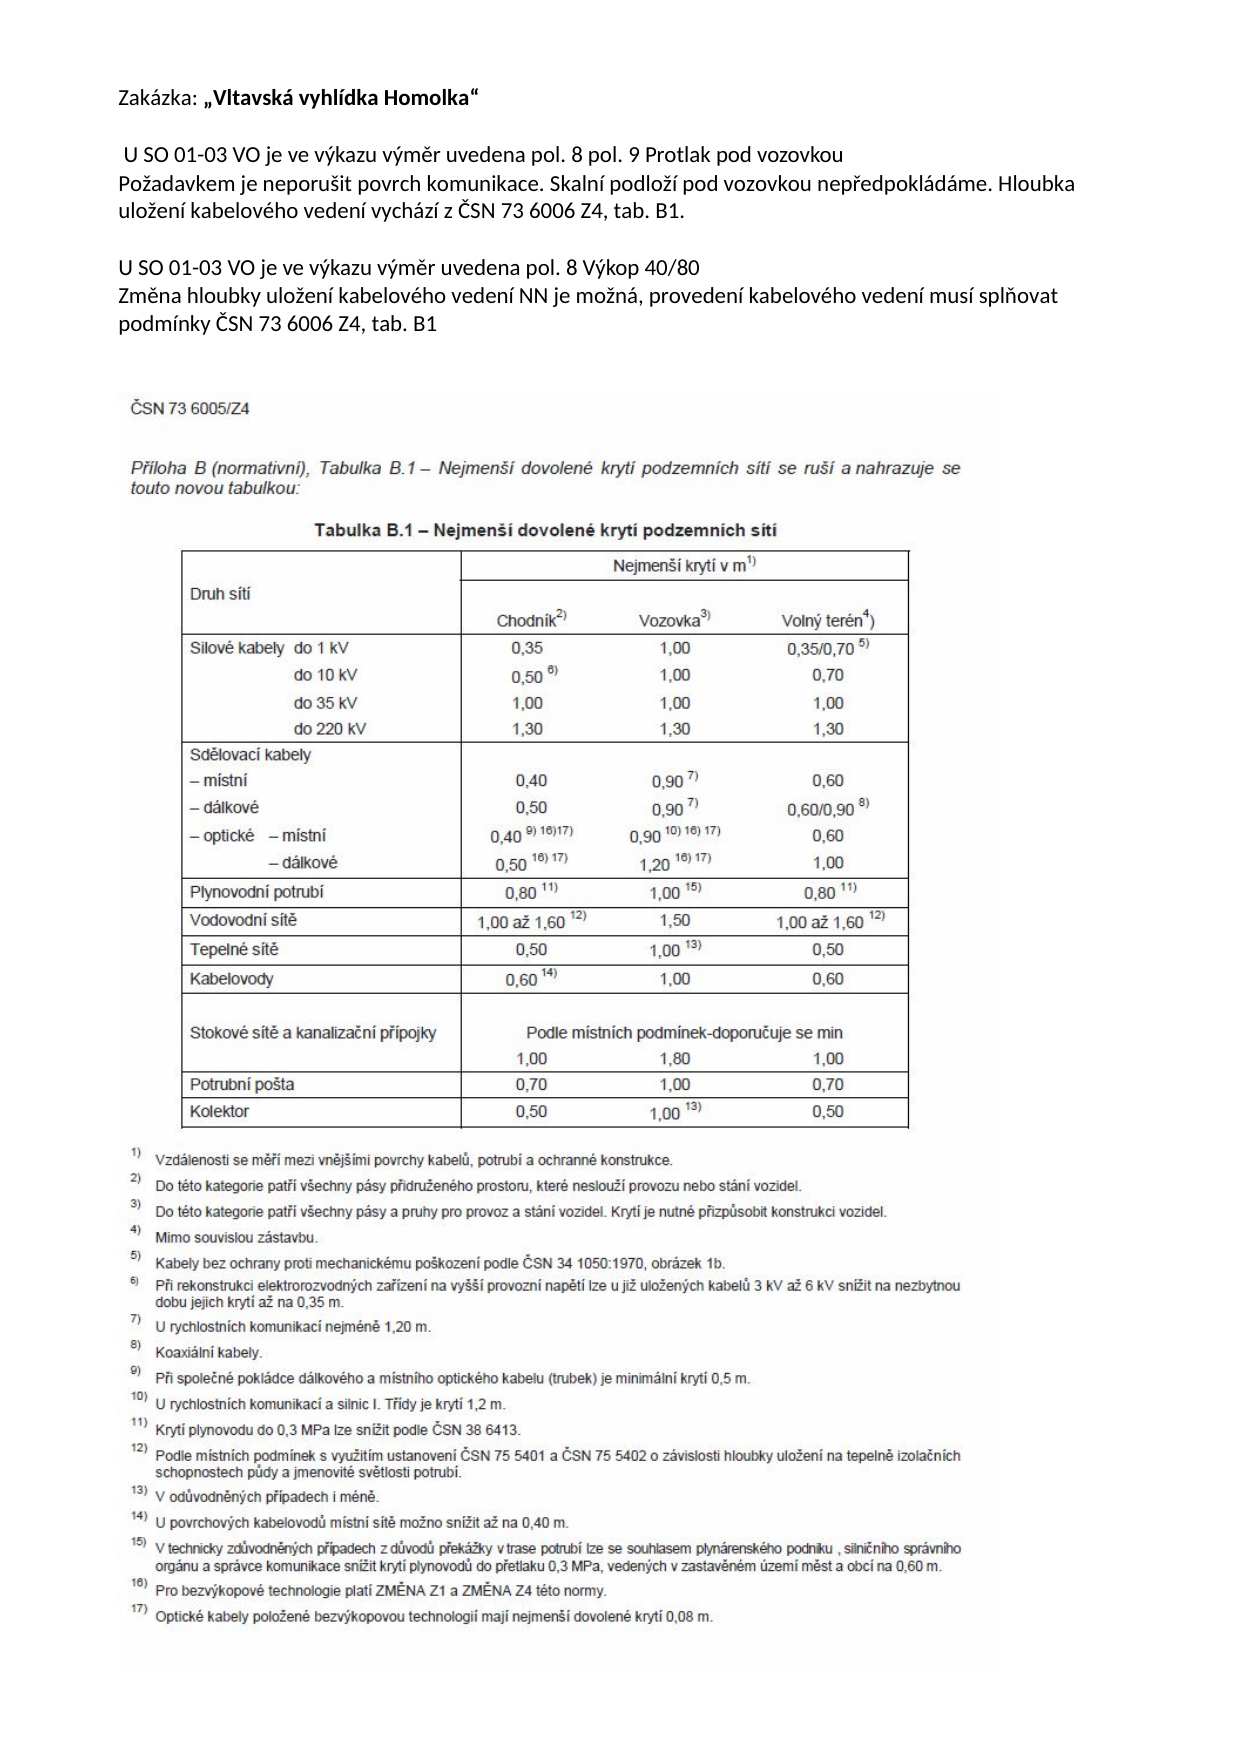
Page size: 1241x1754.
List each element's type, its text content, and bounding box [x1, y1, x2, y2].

text Požadavkem je neporušit povrch komunikace. Skalní podloží pod vozovkou nepředpokládáme. Hloubka uložení kabelového vedení vychází z ČSN 73 6006 Z4, tab. B1. [118, 169, 1122, 225]
text Zakázka: „Vltavská vyhlídka Homolka“ [118, 83, 1122, 111]
text U SO 01-03 VO je ve výkazu výměr uvedena pol. 8 Výkop 40/80 [118, 253, 1122, 281]
picture [118, 392, 996, 1671]
text U SO 01-03 VO je ve výkazu výměr uvedena pol. 8 pol. 9 Protlak pod vozovkou [118, 141, 1122, 169]
text Změna hloubky uložení kabelového vedení NN je možná, provedení kabelového vedení musí splňovat podmínky ČSN 73 6006 Z4, tab. B1 [118, 281, 1122, 337]
